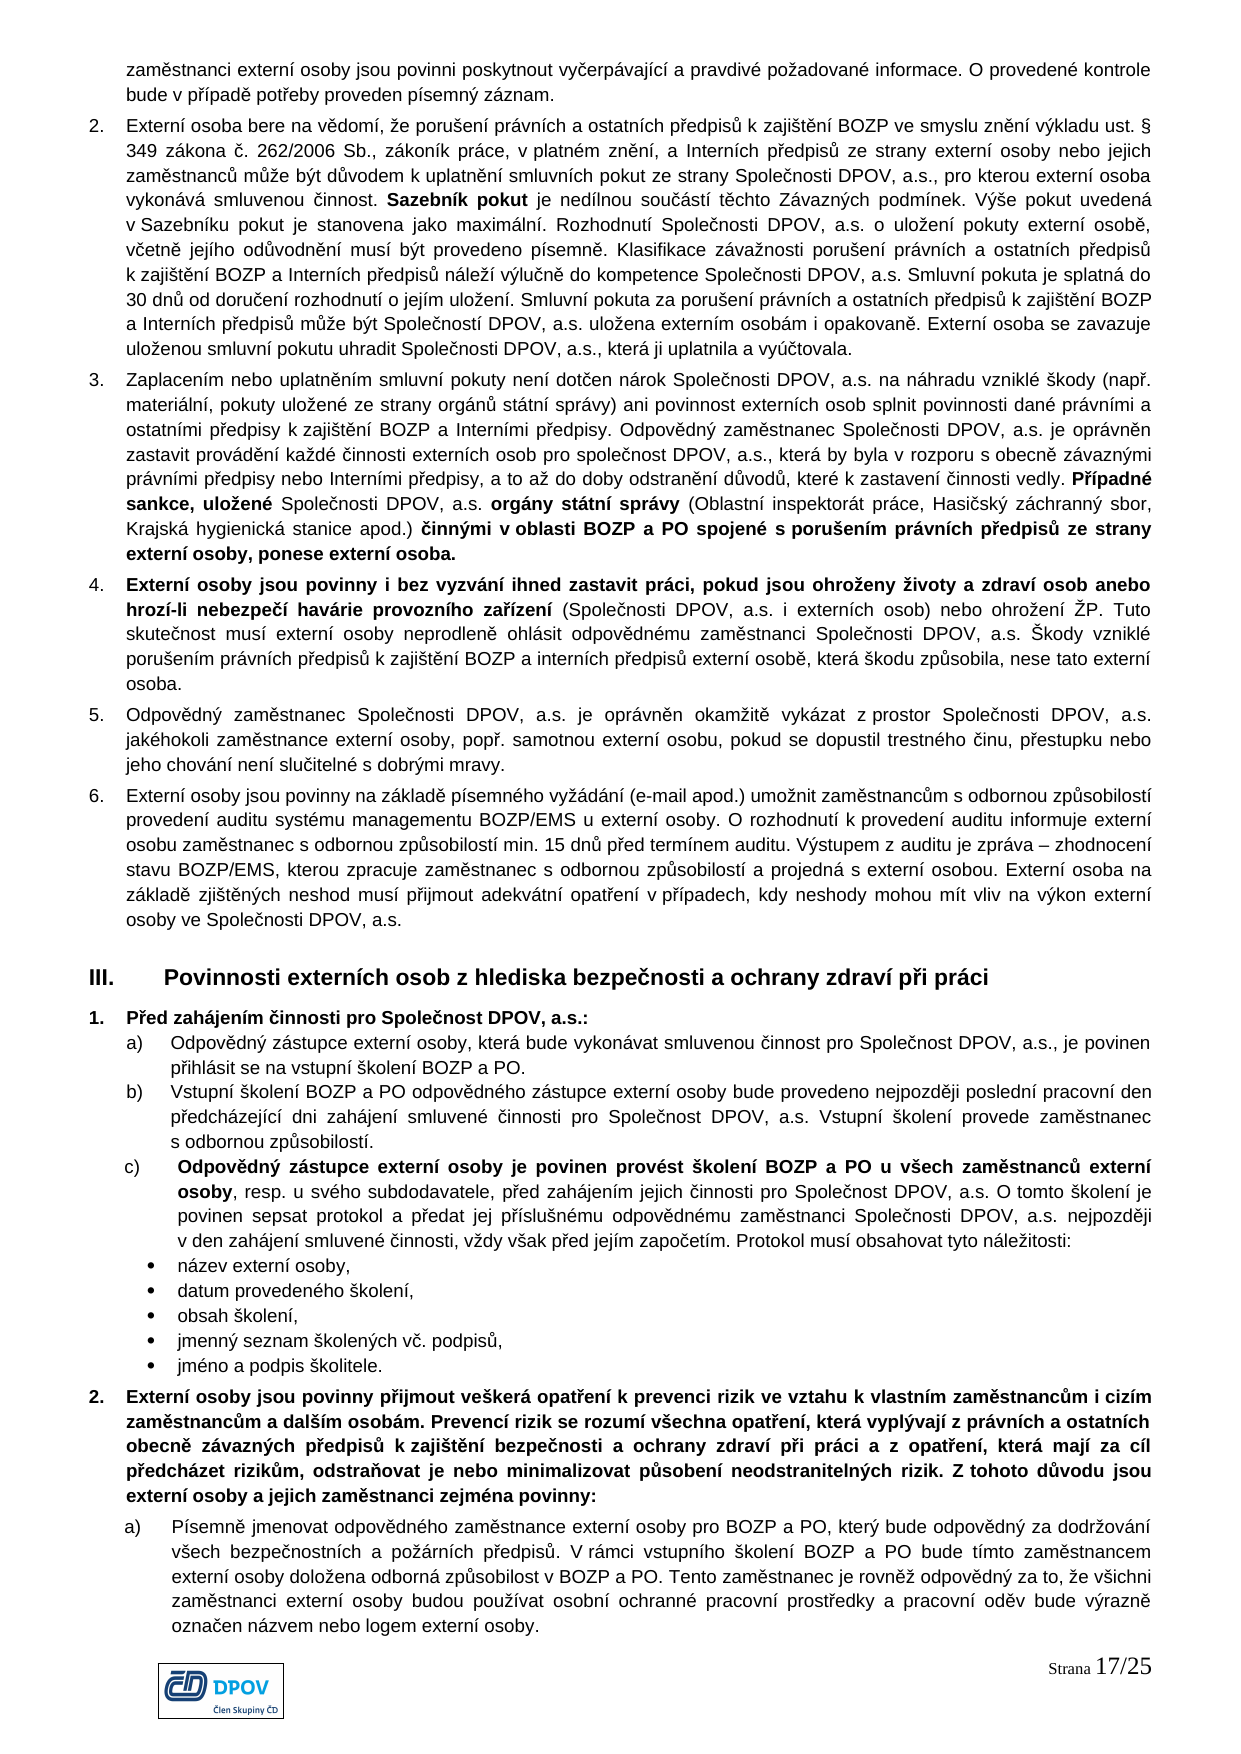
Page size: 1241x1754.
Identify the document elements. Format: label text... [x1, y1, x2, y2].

text b) Vstupní školení BOZP a PO odpovědného zástupce externí osoby bude provedeno nejpozději poslední pracovní den předcházející dni zahájení smluvené činnosti pro Společnost DPOV, a.s. Vstupní školení provede zaměstnanec s odbornou způsobilostí. [126, 1081, 1152, 1152]
list Odpovědný zaměstnanec Společnosti DPOV, a.s. je oprávněn okamžitě vykázat z prostor Společnosti DPOV, a.s. jakéhokoli zaměstnance externí osoby, popř. samotnou externí osobu, pokud se dopustil trestného činu, přestupku nebo jeho chování není slučitelné s dobrými mravy. [89, 704, 1152, 775]
list datum provedeného školení, [148, 1280, 1152, 1301]
list Externí osoba bere na vědomí, že porušení právních a ostatních předpisů k zajištění BOZP ve smyslu znění výkladu ust. § 349 zákona č. 262/2006 Sb., zákoník práce, v platném znění, a Interních předpisů ze strany externí osoby nebo jejich zaměstnanců může být důvodem k uplatnění smluvních pokut ze strany Společnosti DPOV, a.s., pro kterou externí osoba vykonává smluvenou činnost. Sazebník pokut je nedílnou součástí těchto Závazných podmínek. Výše pokut uvedená v Sazebníku pokut je stanovena jako maximální. Rozhodnutí Společnosti DPOV, a.s. o uložení pokuty externí osobě, včetně jejího odůvodnění musí být provedeno písemně. Klasifikace závažnosti porušení právních a ostatních předpisů k zajištění BOZP a Interních předpisů náleží výlučně do kompetence Společnosti DPOV, a.s. Smluvní pokuta je splatná do 30 dnů od doručení rozhodnutí o jejím uložení. Smluvní pokuta za porušení právních a ostatních předpisů k zajištění BOZP a Interních předpisů může být Společností DPOV, a.s. uložena externím osobám i opakovaně. Externí osoba se zavazuje uloženou smluvní pokutu uhradit Společnosti DPOV, a.s., která ji uplatnila a vyúčtovala. [89, 115, 1152, 359]
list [89, 59, 1152, 105]
picture [159, 1664, 283, 1718]
list Externí osoby jsou povinny i bez vyzvání ihned zastavit práci, pokud jsou ohroženy životy a zdraví osob anebo hrozí-li nebezpečí havárie provozního zařízení (Společnosti DPOV, a.s. i externích osob) nebo ohrožení ŽP. Tuto skutečnost musí externí osoby neprodleně ohlásit odpovědnému zaměstnanci Společnosti DPOV, a.s. Škody vzniklé porušením právních předpisů k zajištění BOZP a interních předpisů externí osobě, která škodu způsobila, nese tato externí osoba. [89, 574, 1152, 694]
text c) Odpovědný zástupce externí osoby je povinen provést školení BOZP a PO u všech zaměstnanců externí osoby, resp. u svého subdodavatele, před zahájením jejich činnosti pro Společnost DPOV, a.s. O tomto školení je povinen sepsat protokol a předat jej příslušnému odpovědnému zaměstnanci Společnosti DPOV, a.s. nejpozději v den zahájení smluvené činnosti, vždy však před jejím započetím. Protokol musí obsahovat tyto náležitosti: [124, 1156, 1152, 1252]
list Povinnosti externích osob z hlediska bezpečnosti a ochrany zdraví při práci [89, 964, 1152, 991]
list Externí osoby jsou povinny na základě písemného vyžádání (e-mail apod.) umožnit zaměstnancům s odbornou způsobilostí provedení auditu systému managementu BOZP/EMS u externí osoby. O rozhodnutí k provedení auditu informuje externí osobu zaměstnanec s odbornou způsobilostí min. 15 dnů před termínem auditu. Výstupem z auditu je zpráva – zhodnocení stavu BOZP/EMS, kterou zpracuje zaměstnanec s odbornou způsobilostí a projedná s externí osobou. Externí osoba na základě zjištěných neshod musí přijmout adekvátní opatření v případech, kdy neshody mohou mít vliv na výkon externí osoby ve Společnosti DPOV, a.s. [89, 784, 1152, 930]
list název externí osoby, [148, 1255, 1152, 1277]
text 2. Externí osoby jsou povinny přijmout veškerá opatření k prevenci rizik ve vztahu k vlastním zaměstnancům i cizím zaměstnancům a dalším osobám. Prevencí rizik se rozumí všechna opatření, která vyplývají z právních a ostatních obecně závazných předpisů k zajištění bezpečnosti a ochrany zdraví při práci a z opatření, která mají za cíl předcházet rizikům, odstraňovat je nebo minimalizovat působení neodstranitelných rizik. Z tohoto důvodu jsou externí osoby a jejich zaměstnanci zejména povinny: [89, 1386, 1152, 1506]
list obsah školení, [148, 1305, 1152, 1326]
text 1. Před zahájením činnosti pro Společnost DPOV, a.s.: [89, 1007, 1152, 1028]
list Písemně jmenovat odpovědného zaměstnance externí osoby pro BOZP a PO, který bude odpovědný za dodržování všech bezpečnostních a požárních předpisů. V rámci vstupního školení BOZP a PO bude tímto zaměstnancem externí osoby doložena odborná způsobilost v BOZP a PO. Tento zaměstnanec je rovněž odpovědný za to, že všichni zaměstnanci externí osoby budou používat osobní ochranné pracovní prostředky a pracovní oděv bude výrazně označen názvem nebo logem externí osoby. [124, 1516, 1152, 1637]
list jméno a podpis školitele. [148, 1354, 1152, 1376]
list Zaplacením nebo uplatněním smluvní pokuty není dotčen nárok Společnosti DPOV, a.s. na náhradu vzniklé škody (např. materiální, pokuty uložené ze strany orgánů státní správy) ani povinnost externích osob splnit povinnosti dané právními a ostatními předpisy k zajištění BOZP a Interními předpisy. Odpovědný zaměstnanec Společnosti DPOV, a.s. je oprávněn zastavit provádění každé činnosti externích osob pro společnost DPOV, a.s., která by byla v rozporu s obecně závaznými právními předpisy nebo Interními předpisy, a to až do doby odstranění důvodů, které k zastavení činnosti vedly. Případné sankce, uložené Společnosti DPOV, a.s. orgány státní správy (Oblastní inspektorát práce, Hasičský záchranný sbor, Krajská hygienická stanice apod.) činnými v oblasti BOZP a PO spojené s porušením právních předpisů ze strany externí osoby, ponese externí osoba. [89, 369, 1152, 564]
text a) Odpovědný zástupce externí osoby, která bude vykonávat smluvenou činnost pro Společnost DPOV, a.s., je povinen přihlásit se na vstupní školení BOZP a PO. [126, 1032, 1152, 1078]
list jmenný seznam školených vč. podpisů, [148, 1329, 1152, 1351]
